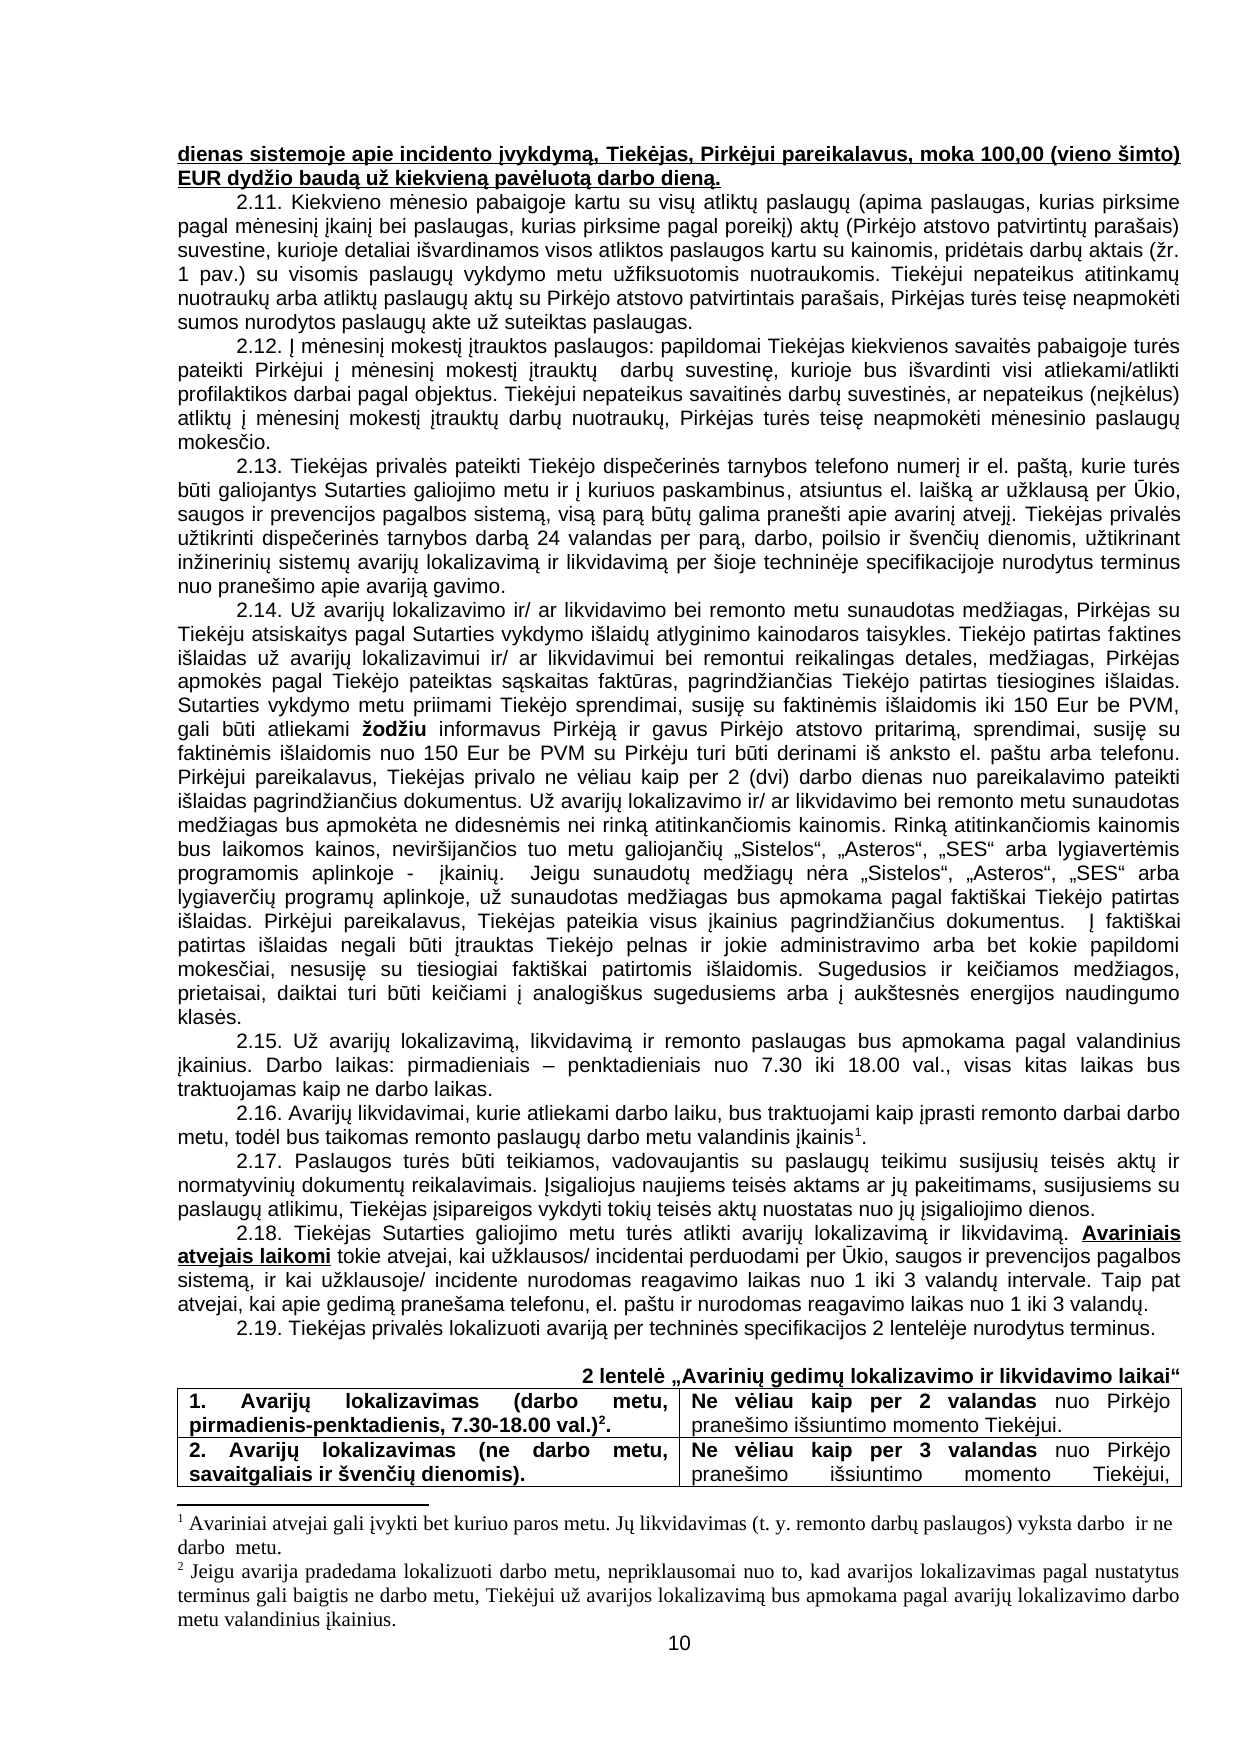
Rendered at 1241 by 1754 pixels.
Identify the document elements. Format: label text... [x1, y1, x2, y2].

table_header 1. Avarijų lokalizavimas (darbo metu, pirmadienis-penktadienis, 7.30-18.00 val.). [178, 1389, 679, 1437]
list 2 lentelė „Avarinių gedimų lokalizavimo ir likvidavimo laikai“ [177, 1364, 1181, 1388]
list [177, 142, 1181, 163]
list 2.17. Paslaugos turės būti teikiamos, vadovaujantis su paslaugų teikimu susijusių teisės aktų ir normatyvinių dokumentų reikalavimais. Įsigaliojus naujiems teisės aktams ar jų pakeitimams, susijusiems su paslaugų atlikimu, Tiekėjas įsipareigos vykdyti tokių teisės aktų nuostatas nuo jų įsigaliojimo dienos. [177, 1148, 1181, 1220]
table_header Ne vėliau kaip per 2 valandas nuo Pirkėjo pranešimo išsiuntimo momento Tiekėjui. [680, 1389, 1181, 1437]
list 2.11. Kiekvieno mėnesio pabaigoje kartu su visų atliktų paslaugų (apima paslaugas, kurias pirksime pagal mėnesinį įkainį bei paslaugas, kurias pirksime pagal poreikį) aktų (Pirkėjo atstovo patvirtintų parašais) suvestine, kurioje detaliai išvardinamos visos atliktos paslaugos kartu su kainomis, pridėtais darbų aktais (žr. 1 pav.) su visomis paslaugų vykdymo metu užfiksuotomis nuotraukomis. Tiekėjui nepateikus atitinkamų nuotraukų arba atliktų paslaugų aktų su Pirkėjo atstovo patvirtintais parašais, Pirkėjas turės teisę neapmokėti sumos nurodytos paslaugų akte už suteiktas paslaugas. [177, 190, 1181, 334]
list 2.12. Į mėnesinį mokestį įtrauktos paslaugos: papildomai Tiekėjas kiekvienos savaitės pabaigoje turės pateikti Pirkėjui į mėnesinį mokestį įtrauktų darbų suvestinę, kurioje bus išvardinti visi atliekami/atlikti profilaktikos darbai pagal objektus. Tiekėjui nepateikus savaitinės darbų suvestinės, ar nepateikus (neįkėlus) atliktų į mėnesinį mokestį įtrauktų darbų nuotraukų, Pirkėjas turės teisę neapmokėti mėnesinio paslaugų mokesčio. [177, 334, 1181, 454]
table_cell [178, 1438, 679, 1486]
text 2.19. Tiekėjas privalės lokalizuoti avariją per techninės specifikacijos 2 lentelėje nurodytus terminus. [177, 1316, 1181, 1340]
list 2.15. Už avarijų lokalizavimą, likvidavimą ir remonto paslaugas bus apmokama pagal valandinius įkainius. Darbo laikas: pirmadieniais – penktadieniais nuo 7.30 iki 18.00 val., visas kitas laikas bus traktuojamas kaip ne darbo laikas. [177, 1029, 1181, 1101]
list 2.14. Už avarijų lokalizavimo ir/ ar likvidavimo bei remonto metu sunaudotas medžiagas, Pirkėjas su Tiekėju atsiskaitys pagal Sutarties vykdymo išlaidų atlyginimo kainodaros taisykles. Tiekėjo patirtas faktines išlaidas už avarijų lokalizavimui ir/ ar likvidavimui bei remontui reikalingas detales, medžiagas, Pirkėjas apmokės pagal Tiekėjo pateiktas sąskaitas faktūras, pagrindžiančias Tiekėjo patirtas tiesiogines išlaidas. Sutarties vykdymo metu priimami Tiekėjo sprendimai, susiję su faktinėmis išlaidomis iki 150 Eur be PVM, gali būti atliekami žodžiu informavus Pirkėją ir gavus Pirkėjo atstovo pritarimą, sprendimai, susiję su faktinėmis išlaidomis nuo 150 Eur be PVM su Pirkėju turi būti derinami iš anksto el. paštu arba telefonu. Pirkėjui pareikalavus, Tiekėjas privalo ne vėliau kaip per 2 (dvi) darbo dienas nuo pareikalavimo pateikti išlaidas pagrindžiančius dokumentus. Už avarijų lokalizavimo ir/ ar likvidavimo bei remonto metu sunaudotas medžiagas bus apmokėta ne didesnėmis nei rinką atitinkančiomis kainomis. Rinką atitinkančiomis kainomis bus laikomos kainos, neviršijančios tuo metu galiojančių „Sistelos“, „Asteros“, „SES“ arba lygiavertėmis programomis aplinkoje - įkainių. Jeigu sunaudotų medžiagų nėra „Sistelos“, „Asteros“, „SES“ arba lygiaverčių programų aplinkoje, už sunaudotas medžiagas bus apmokama pagal faktiškai Tiekėjo patirtas išlaidas. Pirkėjui pareikalavus, Tiekėjas pateikia visus įkainius pagrindžiančius dokumentus. Į faktiškai patirtas išlaidas negali būti įtrauktas Tiekėjo pelnas ir jokie administravimo arba bet kokie papildomi mokesčiai, nesusiję su tiesiogiai faktiškai patirtomis išlaidomis. Sugedusios ir keičiamos medžiagos, prietaisai, daiktai turi būti keičiami į analogiškus sugedusiems arba į aukštesnės energijos naudingumo klasės. [177, 597, 1181, 1029]
list 2.18. Tiekėjas Sutarties galiojimo metu turės atlikti avarijų lokalizavimą ir likvidavimą. Avariniais atvejais laikomi tokie atvejai, kai užklausos/ incidentai perduodami per Ūkio, saugos ir prevencijos pagalbos sistemą, ir kai užklausoje/ incidente nurodomas reagavimo laikas nuo 1 iki 3 valandų intervale. Taip pat atvejai, kai apie gedimą pranešama telefonu, el. paštu ir nurodomas reagavimo laikas nuo 1 iki 3 valandų. [177, 1220, 1181, 1316]
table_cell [680, 1438, 1181, 1486]
list 2.13. Tiekėjas privalės pateikti Tiekėjo dispečerinės tarnybos telefono numerį ir el. paštą, kurie turės būti galiojantys Sutarties galiojimo metu ir į kuriuos paskambinus, atsiuntus el. laišką ar užklausą per Ūkio, saugos ir prevencijos pagalbos sistemą, visą parą būtų galima pranešti apie avarinį atvejį. Tiekėjas privalės užtikrinti dispečerinės tarnybos darbą 24 valandas per parą, darbo, poilsio ir švenčių dienomis, užtikrinant inžinerinių sistemų avarijų lokalizavimą ir likvidavimą per šioje techninėje specifikacijoje nurodytus terminus nuo pranešimo apie avariją gavimo. [177, 454, 1181, 597]
list 2.16. Avarijų likvidavimai, kurie atliekami darbo laiku, bus traktuojami kaip įprasti remonto darbai darbo metu, todėl bus taikomas remonto paslaugų darbo metu valandinis įkainis. [177, 1101, 1181, 1148]
